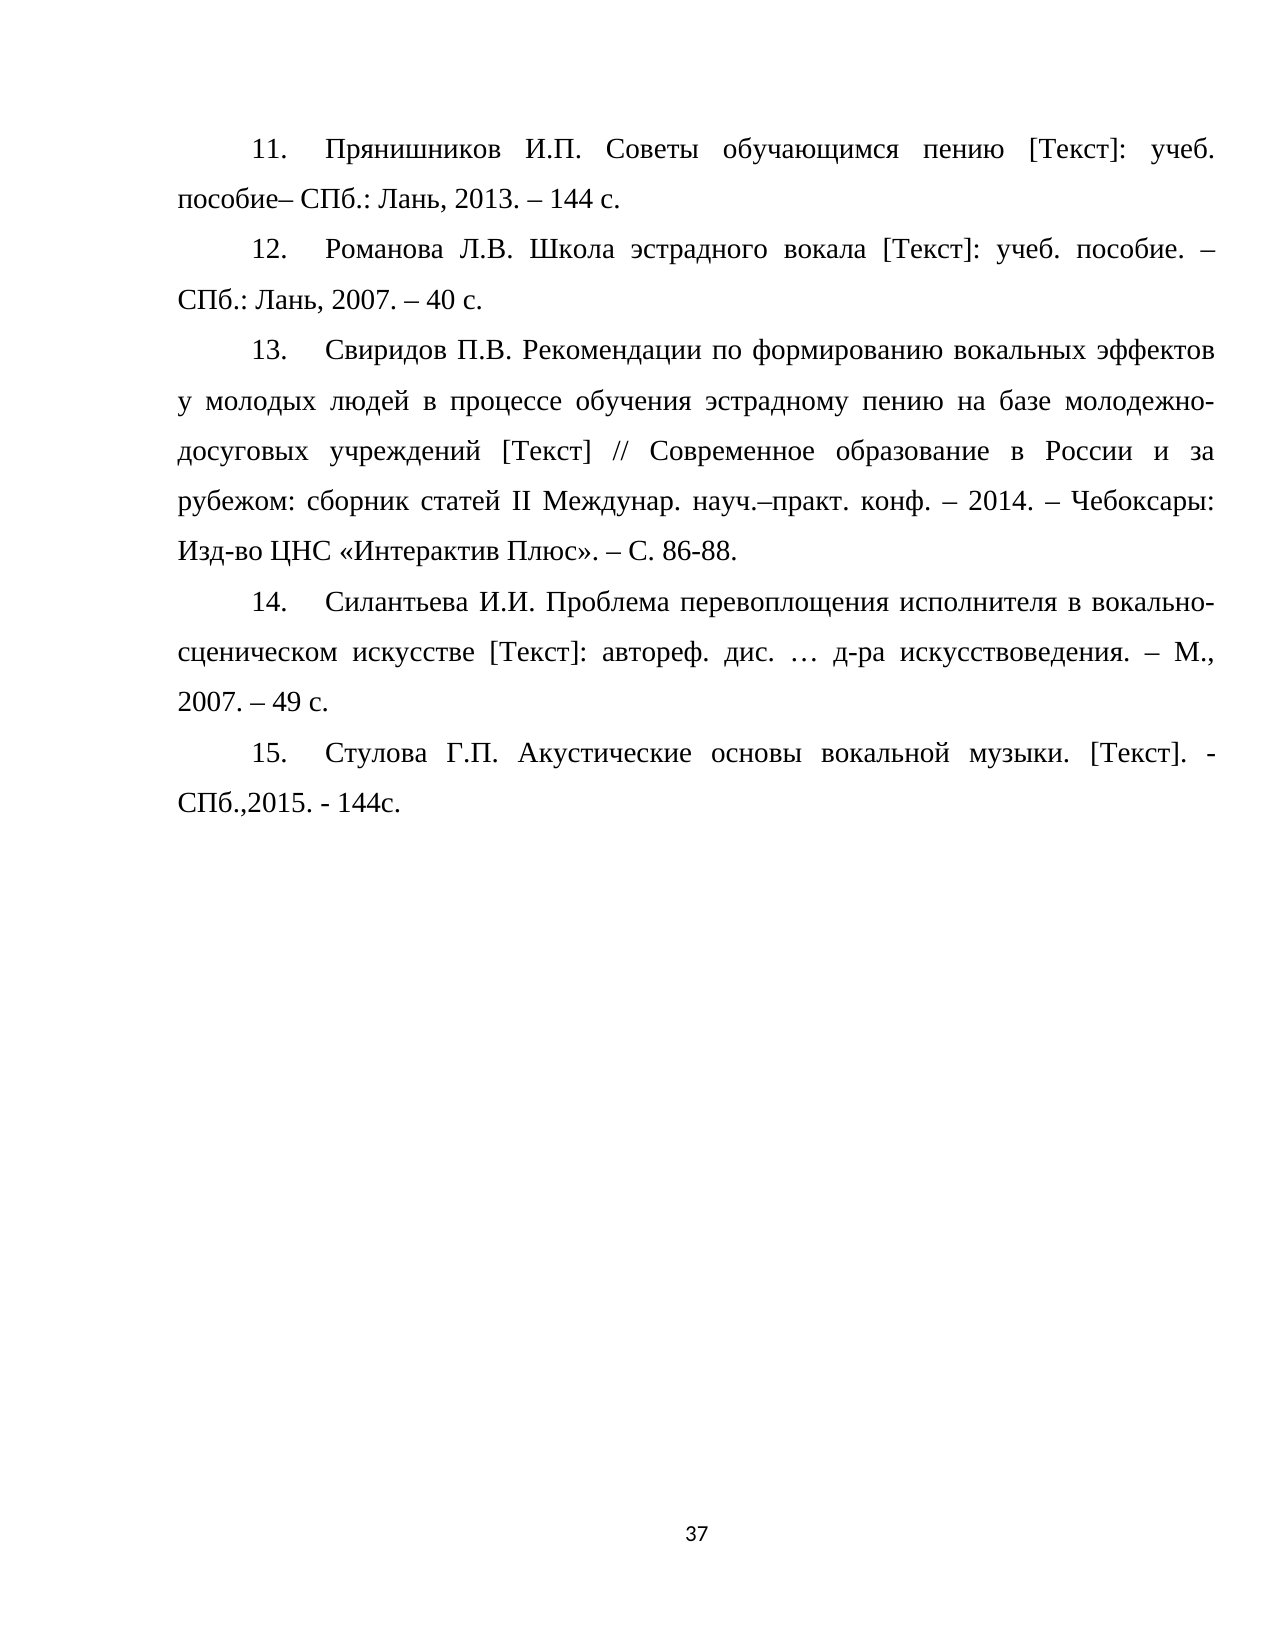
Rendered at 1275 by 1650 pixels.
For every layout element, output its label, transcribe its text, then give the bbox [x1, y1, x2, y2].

list Романова Л.В. Школа эстрадного вокала [Текст]: учеб. пособие. – СПб.: Лань, 2007. – 40 с. [177, 232, 1216, 316]
list Стулова Г.П. Акустические основы вокальной музыки. [Текст]. - СПб.,2015. - 144с. [177, 735, 1216, 819]
list Свиридов П.В. Рекомендации по формированию вокальных эффектов у молодых людей в процессе обучения эстрадному пению на базе молодежно-досуговых учреждений [Текст] // Современное образование в России и за рубежом: сборник статей II Междунар. науч.–практ. конф. – 2014. – Чебоксары: Изд-во ЦНС «Интерактив Плюс». – С. 86-88. [177, 332, 1216, 567]
list Силантьева И.И. Проблема перевоплощения исполнителя в вокально- сценическом искусстве [Текст]: автореф. дис. … д-ра искусствоведения. – М., 2007. – 49 с. [177, 584, 1216, 718]
list Прянишников И.П. Советы обучающимся пению [Текст]: учеб. пособие– СПб.: Лань, 2013. – 144 с. [177, 131, 1216, 215]
